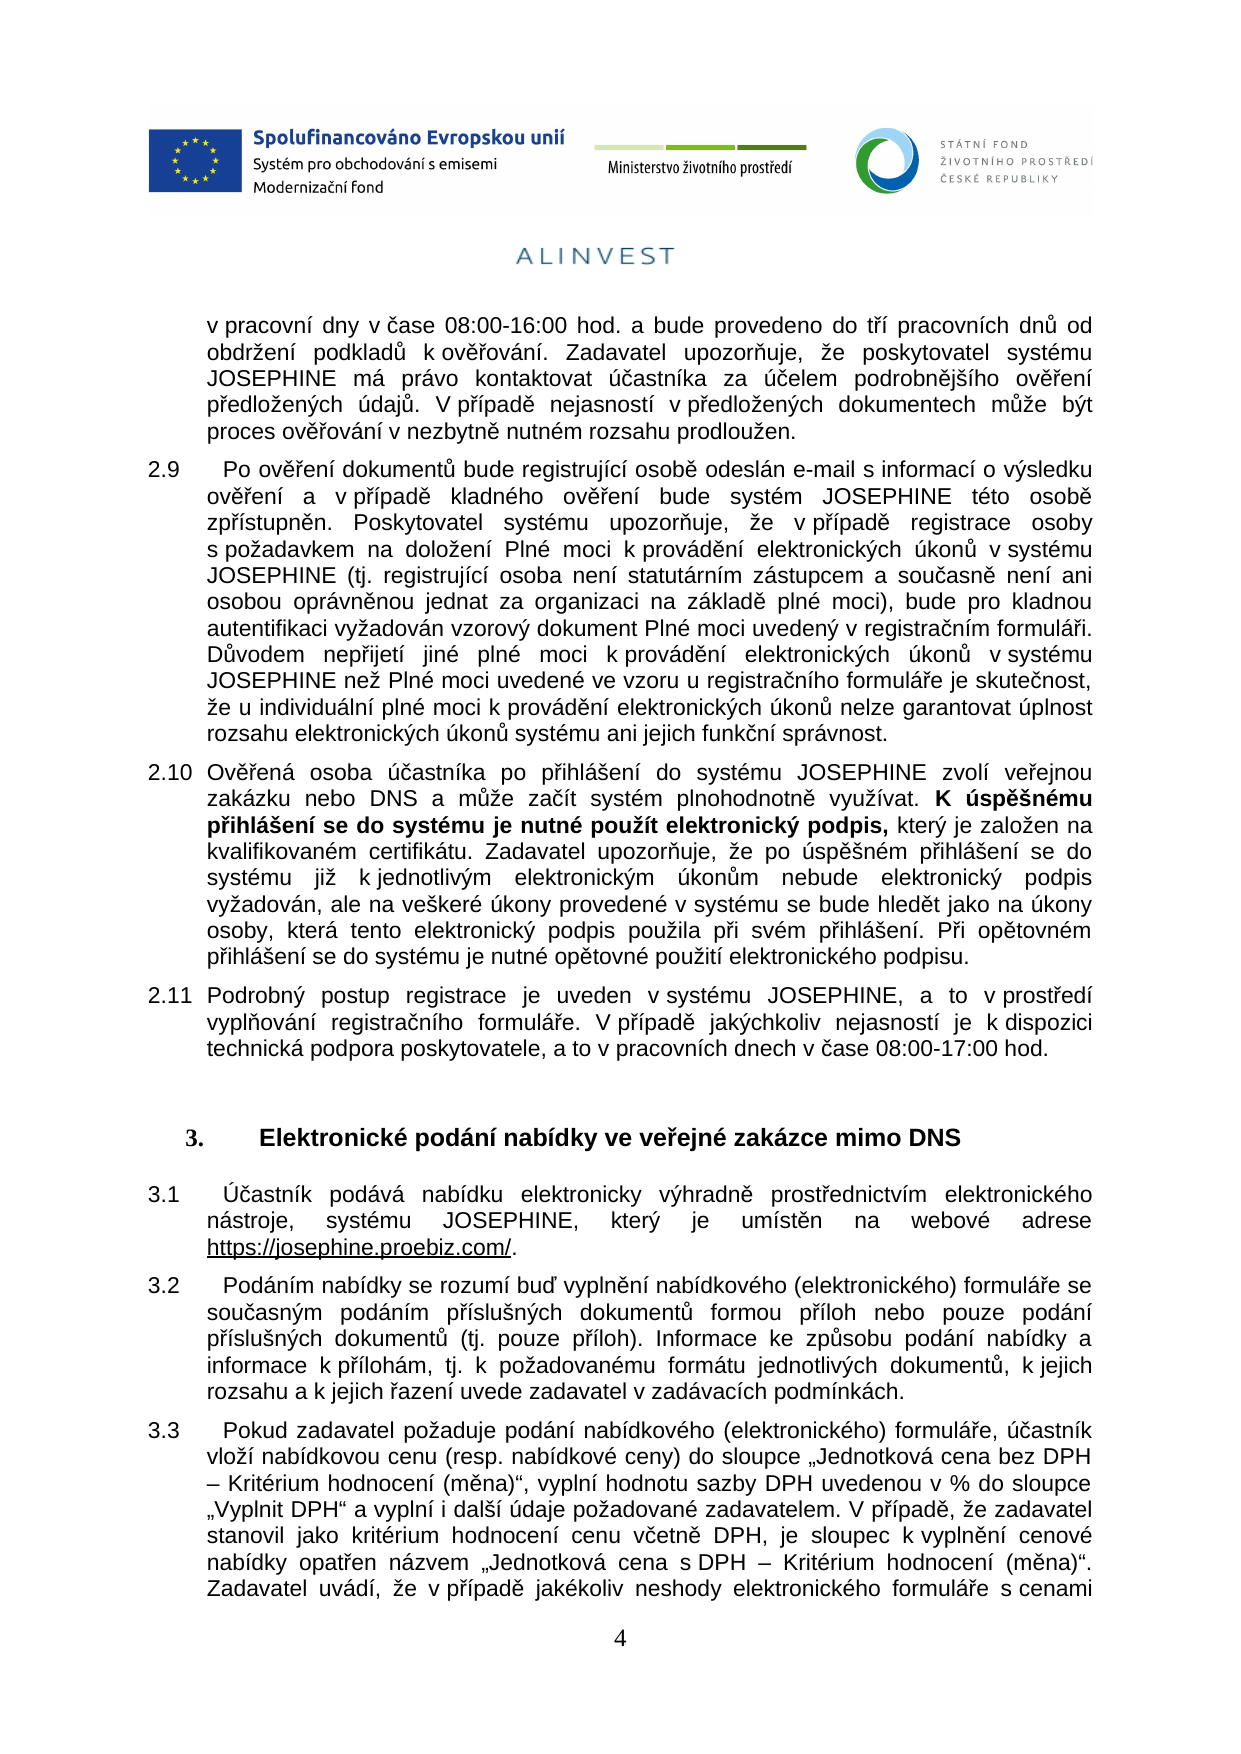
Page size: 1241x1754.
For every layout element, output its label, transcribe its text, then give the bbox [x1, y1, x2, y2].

subtitle Elektronické podání nabídky ve veřejné zakázce mimo DNS [185, 1123, 1093, 1152]
text 2.10 Ověřená osoba účastníka po přihlášení do systému JOSEPHINE zvolí veřejnou zakázku nebo DNS a může začít systém plnohodnotně využívat. K úspěšnému přihlášení se do systému je nutné použít elektronický podpis, který je založen na kvalifikovaném certifikátu. Zadavatel upozorňuje, že po úspěšném přihlášení se do systému již k jednotlivým elektronickým úkonům nebude elektronický podpis vyžadován, ale na veškeré úkony provedené v systému se bude hledět jako na úkony osoby, která tento elektronický podpis použila při svém přihlášení. Při opětovném přihlášení se do systému je nutné opětovné použití elektronického podpisu. [148, 759, 1093, 970]
picture [147, 102, 1093, 219]
text 2.11 Podrobný postup registrace je uveden v systému JOSEPHINE, a to v prostředí vyplňování registračního formuláře. V případě jakýchkoliv nejasností je k dispozici technická podpora poskytovatele, a to v pracovních dnech v čase 08:00-17:00 hod. [148, 982, 1093, 1061]
text 2.9 Po ověření dokumentů bude registrující osobě odeslán e-mail s informací o výsledku ověření a v případě kladného ověření bude systém JOSEPHINE této osobě zpřístupněn. Poskytovatel systému upozorňuje, že v případě registrace osoby s požadavkem na doložení Plné moci k provádění elektronických úkonů v systému JOSEPHINE (tj. registrující osoba není statutárním zástupcem a současně není ani osobou oprávněnou jednat za organizaci na základě plné moci), bude pro kladnou autentifikaci vyžadován vzorový dokument Plné moci uvedený v registračním formuláři. Důvodem nepřijetí jiné plné moci k provádění elektronických úkonů v systému JOSEPHINE než Plné moci uvedené ve vzoru u registračního formuláře je skutečnost, že u individuální plné moci k provádění elektronických úkonů nelze garantovat úplnost rozsahu elektronických úkonů systému ani jejich funkční správnost. [148, 456, 1093, 746]
text 3.1 Účastník podává nabídku elektronicky výhradně prostřednictvím elektronického nástroje, systému JOSEPHINE, který je umístěn na webové adrese https://josephine.proebiz.com/. [148, 1181, 1093, 1260]
text 3.2 Podáním nabídky se rozumí buď vyplnění nabídkového (elektronického) formuláře se současným podáním příslušných dokumentů formou příloh nebo pouze podání příslušných dokumentů (tj. pouze příloh). Informace ke způsobu podání nabídky a informace k přílohám, tj. k požadovanému formátu jednotlivých dokumentů, k jejich rozsahu a k jejich řazení uvede zadavatel v zadávacích podmínkách. [148, 1272, 1093, 1404]
